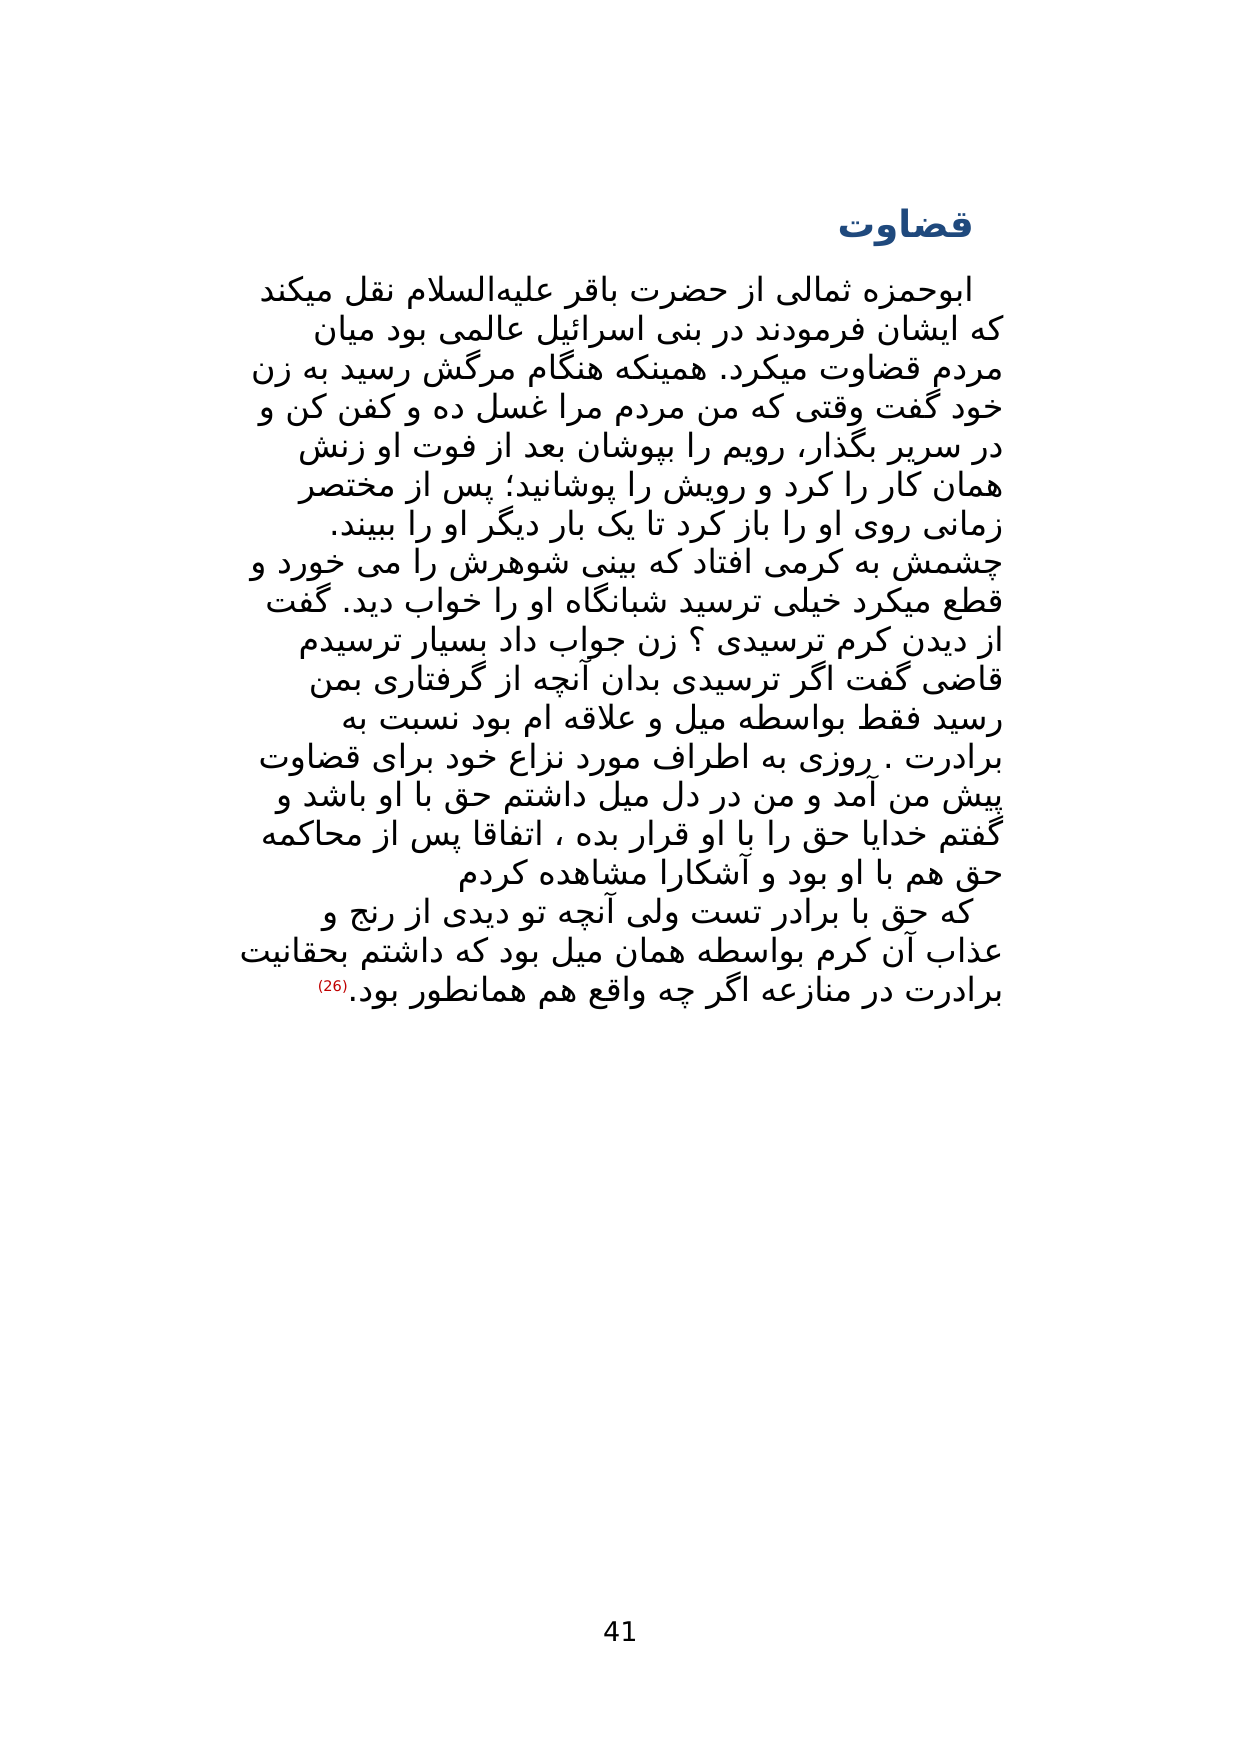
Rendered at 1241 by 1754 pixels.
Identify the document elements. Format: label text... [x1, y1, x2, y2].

subtitle قضاوت [236, 202, 1004, 246]
text که حق با برادر تست ولی آنچه تو دیدی از رنج و عذاب آن کرم بواسطه همان میل بود که داشتم بحقانیت برادرت در منازعه اگر چه واقع هم همانطور بود.(26) [236, 892, 1004, 1009]
text ابوحمزه ثمالی از حضرت باقر عليه‌السلام نقل میکند که ایشان فرمودند در بنی اسرائیل عالمی بود میان مردم قضاوت میکرد. همینکه هنگام مرگش رسید به زن خود گفت وقتی که من مردم مرا غسل ده و کفن کن و در سریر بگذار، رویم را بپوشان بعد از فوت او زنش همان کار را کرد و رویش را پوشانید؛ پس از مختصر زمانی روی او را باز کرد تا یک بار دیگر او را ببیند. چشمش به کرمی افتاد که بینی شوهرش را می خورد و قطع میکرد خیلی ترسید شبانگاه او را خواب دید. گفت از دیدن کرم ترسیدی ؟ زن جواب داد بسیار ترسیدم قاضی گفت اگر ترسیدی بدان آنچه از گرفتاری بمن رسید فقط بواسطه میل و علاقه ام بود نسبت به برادرت . روزی به اطراف مورد نزاع خود برای قضاوت پیش من آمد و من در دل میل داشتم حق با او باشد و گفتم خدایا حق را با او قرار بده ، اتفاقا پس از محاکمه حق هم با او بود و آشکارا مشاهده کردم [236, 271, 1004, 892]
